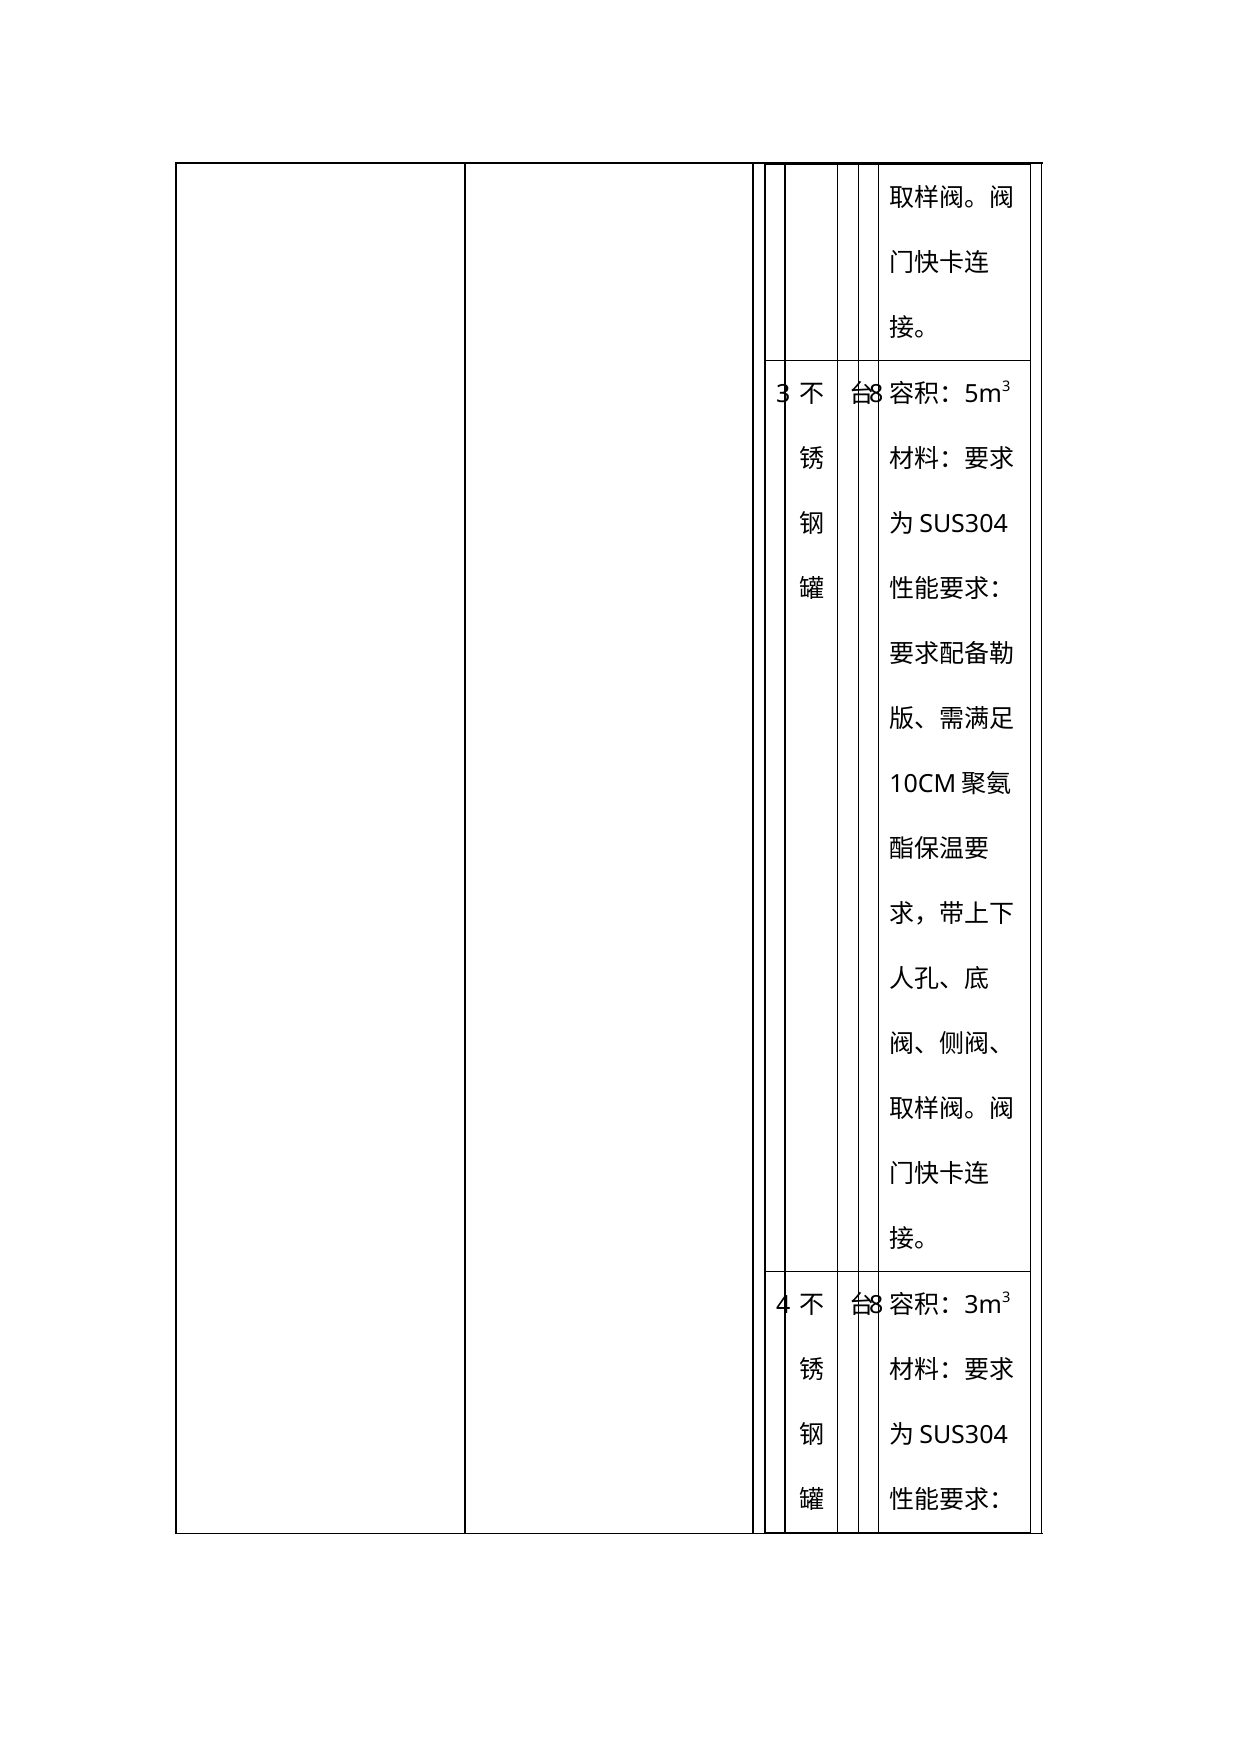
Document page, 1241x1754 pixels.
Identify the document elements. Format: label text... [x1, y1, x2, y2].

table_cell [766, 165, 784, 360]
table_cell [1031, 164, 1041, 1533]
table_cell 1 [177, 164, 464, 1533]
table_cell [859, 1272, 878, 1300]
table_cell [879, 165, 1030, 360]
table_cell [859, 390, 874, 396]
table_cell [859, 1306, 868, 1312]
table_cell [754, 164, 764, 1533]
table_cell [786, 1272, 837, 1532]
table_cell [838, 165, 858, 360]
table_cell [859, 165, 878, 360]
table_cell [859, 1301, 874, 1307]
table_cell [766, 1272, 784, 1532]
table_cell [879, 1272, 1030, 1532]
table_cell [786, 165, 837, 360]
table_cell [466, 164, 752, 1533]
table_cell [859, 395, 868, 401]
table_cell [838, 1272, 858, 1532]
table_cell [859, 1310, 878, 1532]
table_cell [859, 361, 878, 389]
